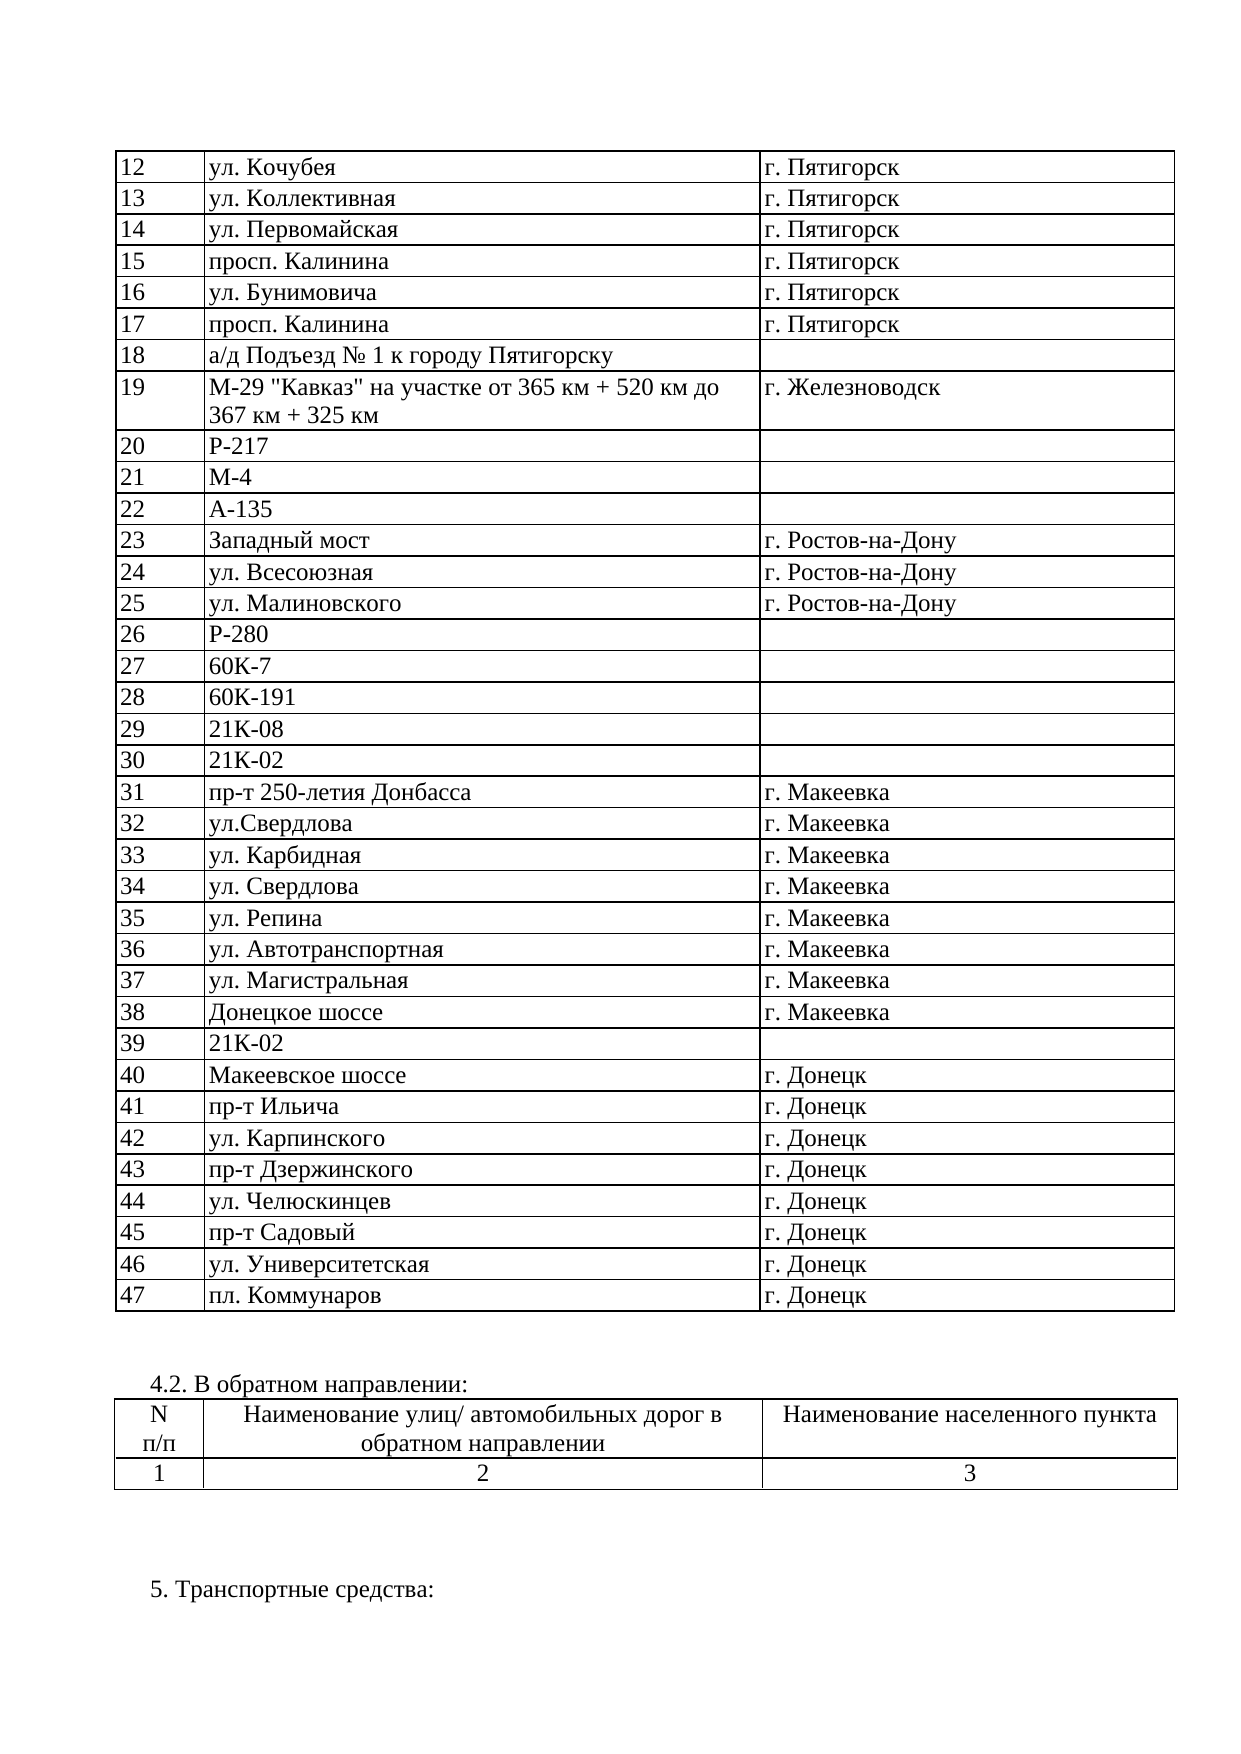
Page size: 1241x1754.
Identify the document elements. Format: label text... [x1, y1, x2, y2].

table_cell 40 [117, 1060, 204, 1090]
table_cell 24 [117, 557, 204, 587]
table_cell [761, 651, 1174, 681]
table_cell [761, 494, 1174, 524]
table_cell Донецкое шоссе [205, 997, 759, 1027]
table_cell 30 [117, 746, 204, 775]
table_cell 21К-02 [205, 1029, 759, 1058]
table_cell ул. Карбидная [205, 840, 759, 870]
table_cell ул. Кочубея [205, 152, 759, 181]
table_cell 21 [117, 462, 204, 492]
table_cell ул. Магистральная [205, 966, 759, 996]
table_cell ул. Первомайская [205, 215, 759, 244]
table_cell г. Макеевка [761, 871, 1174, 901]
table_cell 23 [117, 525, 204, 555]
text 5. Транспортные средства: [150, 1574, 1090, 1603]
table_cell М-29 "Кавказ" на участке от 365 км + 520 км до 367 км + 325 км [205, 372, 759, 429]
table_cell 31 [117, 777, 204, 807]
table_cell 32 [117, 808, 204, 838]
table_cell 22 [117, 494, 204, 524]
table_cell 20 [117, 431, 204, 461]
table_cell 60К-191 [205, 683, 759, 712]
table_cell а/д Подъезд № 1 к городу Пятигорску [205, 340, 759, 370]
table_cell 25 [117, 588, 204, 618]
table_cell г. Макеевка [761, 966, 1174, 996]
table_cell Макеевское шоссе [205, 1060, 759, 1090]
table_header Наименование населенного пункта [763, 1400, 1177, 1457]
table_cell г. Донецк [761, 1280, 1174, 1310]
table_cell Р-280 [205, 620, 759, 649]
table_cell 60К-7 [205, 651, 759, 681]
table_cell ул. Университетская [205, 1249, 759, 1279]
table_cell ул.Свердлова [205, 808, 759, 838]
table_cell г. Ростов-на-Дону [761, 557, 1174, 587]
table_cell [761, 714, 1174, 744]
table_cell 14 [117, 215, 204, 244]
table_header N п/п [115, 1400, 203, 1457]
table_cell ул. Автотранспортная [205, 934, 759, 964]
table_header Наименование улиц/ автомобильных дорог в обратном направлении [204, 1400, 762, 1457]
table_cell г. Ростов-на-Дону [761, 588, 1174, 618]
table_cell пр-т 250-летия Донбасса [205, 777, 759, 807]
table_cell г. Макеевка [761, 840, 1174, 870]
table_cell г. Донецк [761, 1123, 1174, 1153]
table_cell просп. Калинина [205, 246, 759, 276]
table_cell 12 [117, 152, 204, 181]
table_cell 29 [117, 714, 204, 744]
table_cell г. Пятигорск [761, 215, 1174, 244]
table_cell [761, 746, 1174, 775]
table_cell [761, 1029, 1174, 1058]
table_cell 21К-08 [205, 714, 759, 744]
table_cell 18 [117, 340, 204, 370]
table_cell 33 [117, 840, 204, 870]
table_cell 13 [117, 183, 204, 213]
table_cell 44 [117, 1186, 204, 1216]
table_cell г. Донецк [761, 1060, 1174, 1090]
table_cell г. Пятигорск [761, 152, 1174, 181]
table_cell г. Пятигорск [761, 246, 1174, 276]
table_cell 21К-02 [205, 746, 759, 775]
table_cell [761, 683, 1174, 712]
table_cell ул. Всесоюзная [205, 557, 759, 587]
table_cell 34 [117, 871, 204, 901]
table_cell ул. Челюскинцев [205, 1186, 759, 1216]
table_cell 2 [204, 1459, 762, 1488]
table_cell М-4 [205, 462, 759, 492]
table_cell 28 [117, 683, 204, 712]
table_cell 3 [763, 1457, 1177, 1488]
table_cell ул. Малиновского [205, 588, 759, 618]
table_cell [761, 620, 1174, 649]
table_cell г. Донецк [761, 1249, 1174, 1279]
table_cell 38 [117, 997, 204, 1027]
text 4.2. В обратном направлении: [150, 1369, 1090, 1398]
table_cell 36 [117, 934, 204, 964]
table_cell [761, 431, 1174, 461]
table_cell [761, 462, 1174, 492]
table_cell Р-217 [205, 431, 759, 461]
table_cell г. Макеевка [761, 808, 1174, 838]
table_cell г. Пятигорск [761, 309, 1174, 339]
table_cell 39 [117, 1029, 204, 1058]
table_cell 16 [117, 277, 204, 307]
table_cell г. Макеевка [761, 903, 1174, 933]
table_cell 27 [117, 651, 204, 681]
table_cell г. Железноводск [761, 372, 1174, 429]
table_cell г. Макеевка [761, 777, 1174, 807]
table_cell 47 [117, 1280, 204, 1310]
table_cell просп. Калинина [205, 309, 759, 339]
table_cell ул. Коллективная [205, 183, 759, 213]
table_cell 15 [117, 246, 204, 276]
table_cell ул. Репина [205, 903, 759, 933]
table_cell г. Макеевка [761, 934, 1174, 964]
table_cell пр-т Ильича [205, 1092, 759, 1121]
table_cell 19 [117, 372, 204, 429]
table_cell г. Ростов-на-Дону [761, 525, 1174, 555]
table_cell 17 [117, 309, 204, 339]
table_cell г. Макеевка [761, 997, 1174, 1027]
table_cell [761, 340, 1174, 370]
table_cell г. Донецк [761, 1155, 1174, 1184]
table_cell А-135 [205, 494, 759, 524]
table_cell пл. Коммунаров [205, 1280, 759, 1310]
table_cell г. Донецк [761, 1217, 1174, 1247]
table_cell г. Донецк [761, 1092, 1174, 1121]
table_cell ул. Карпинского [205, 1123, 759, 1153]
table_cell 1 [115, 1458, 203, 1488]
table_cell Западный мост [205, 525, 759, 555]
table_cell пр-т Дзержинского [205, 1155, 759, 1184]
table_cell 42 [117, 1123, 204, 1153]
table_cell 35 [117, 903, 204, 933]
table_cell пр-т Садовый [205, 1217, 759, 1247]
table_cell 46 [117, 1249, 204, 1279]
table_cell ул. Бунимовича [205, 277, 759, 307]
table_cell г. Пятигорск [761, 277, 1174, 307]
table_cell г. Донецк [761, 1186, 1174, 1216]
table_cell г. Пятигорск [761, 183, 1174, 213]
table_cell 26 [117, 620, 204, 649]
table_cell 43 [117, 1155, 204, 1184]
table_cell 45 [117, 1217, 204, 1247]
table_cell 37 [117, 966, 204, 996]
table_cell ул. Свердлова [205, 871, 759, 901]
table_cell 41 [117, 1092, 204, 1121]
